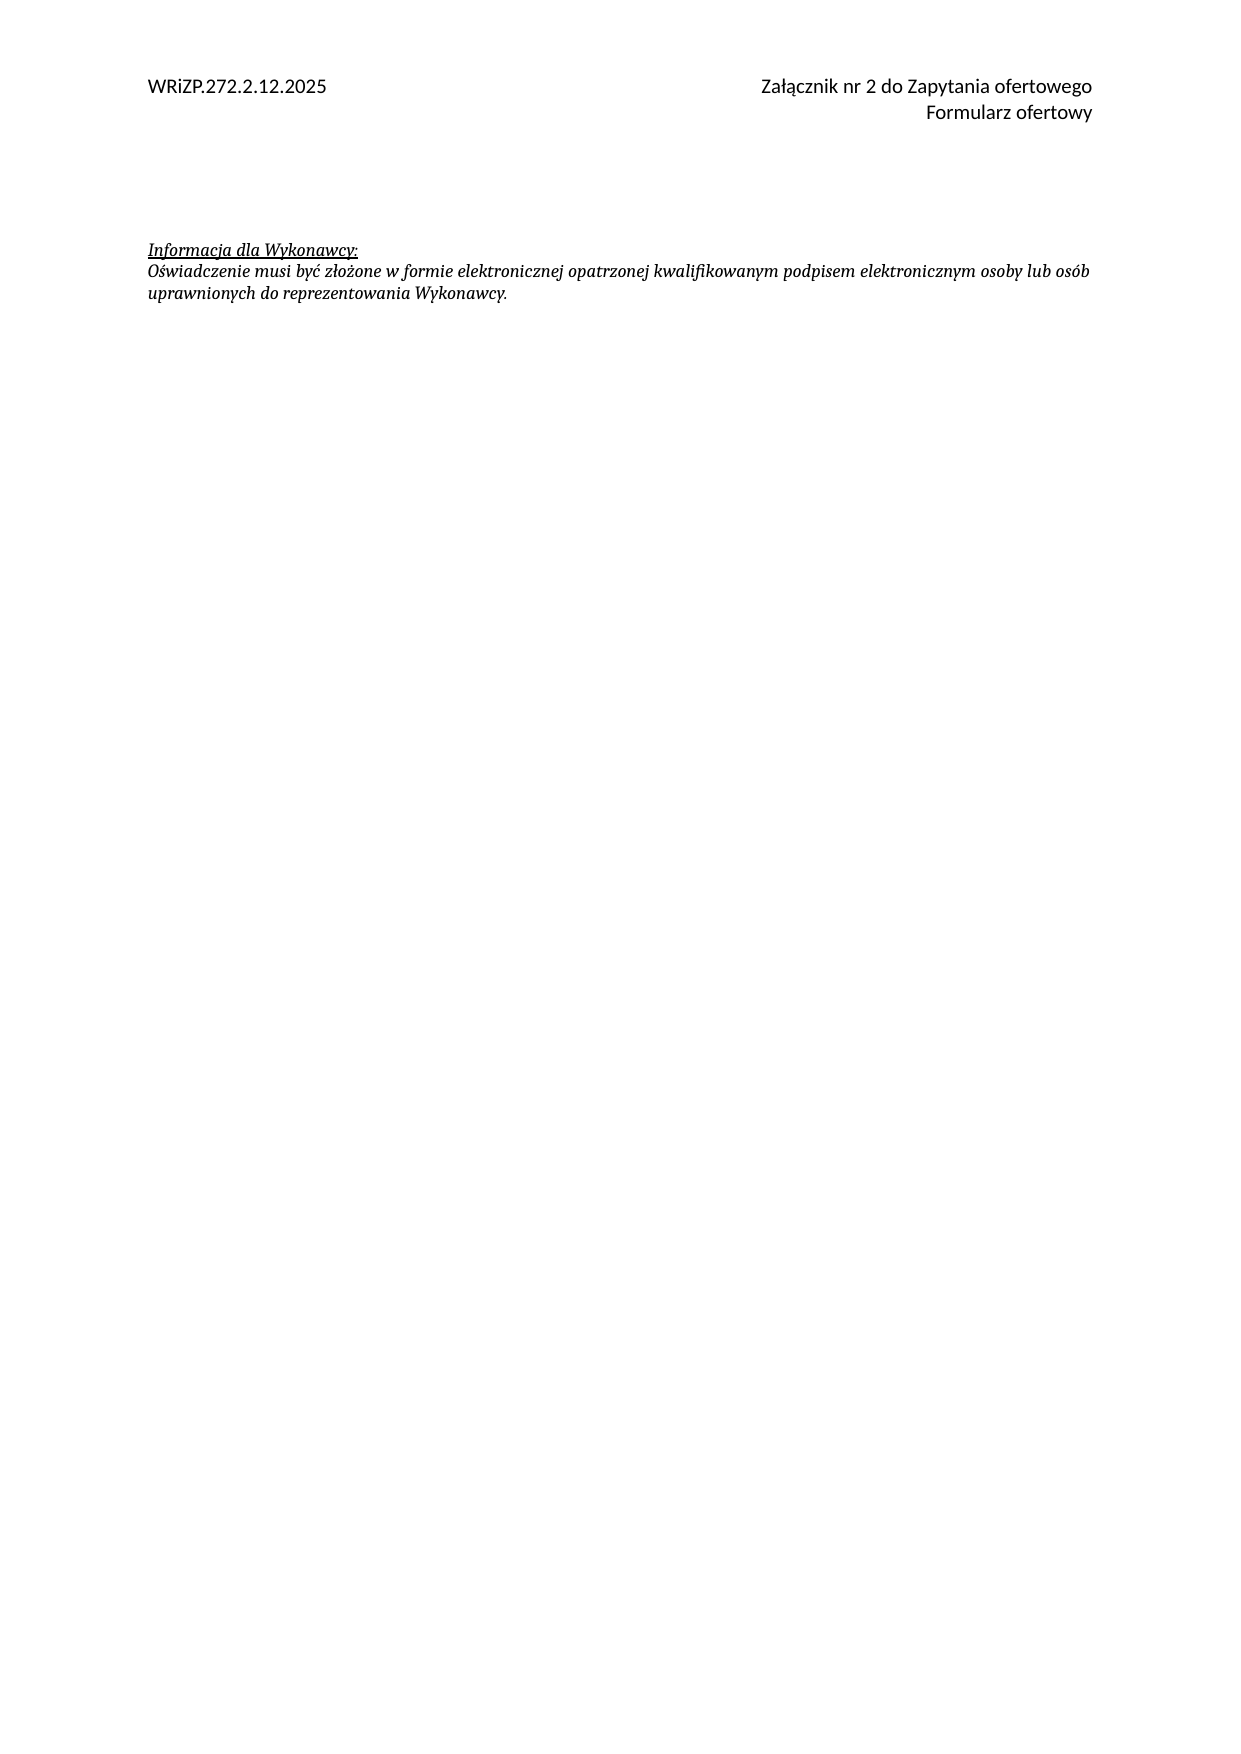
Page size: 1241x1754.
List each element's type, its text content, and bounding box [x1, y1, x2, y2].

text Oświadczenie musi być złożone w formie elektronicznej opatrzonej kwalifikowanym podpisem elektronicznym osoby lub osób uprawnionych do reprezentowania Wykonawcy. [148, 261, 1093, 304]
text Informacja dla Wykonawcy: [148, 239, 1093, 261]
